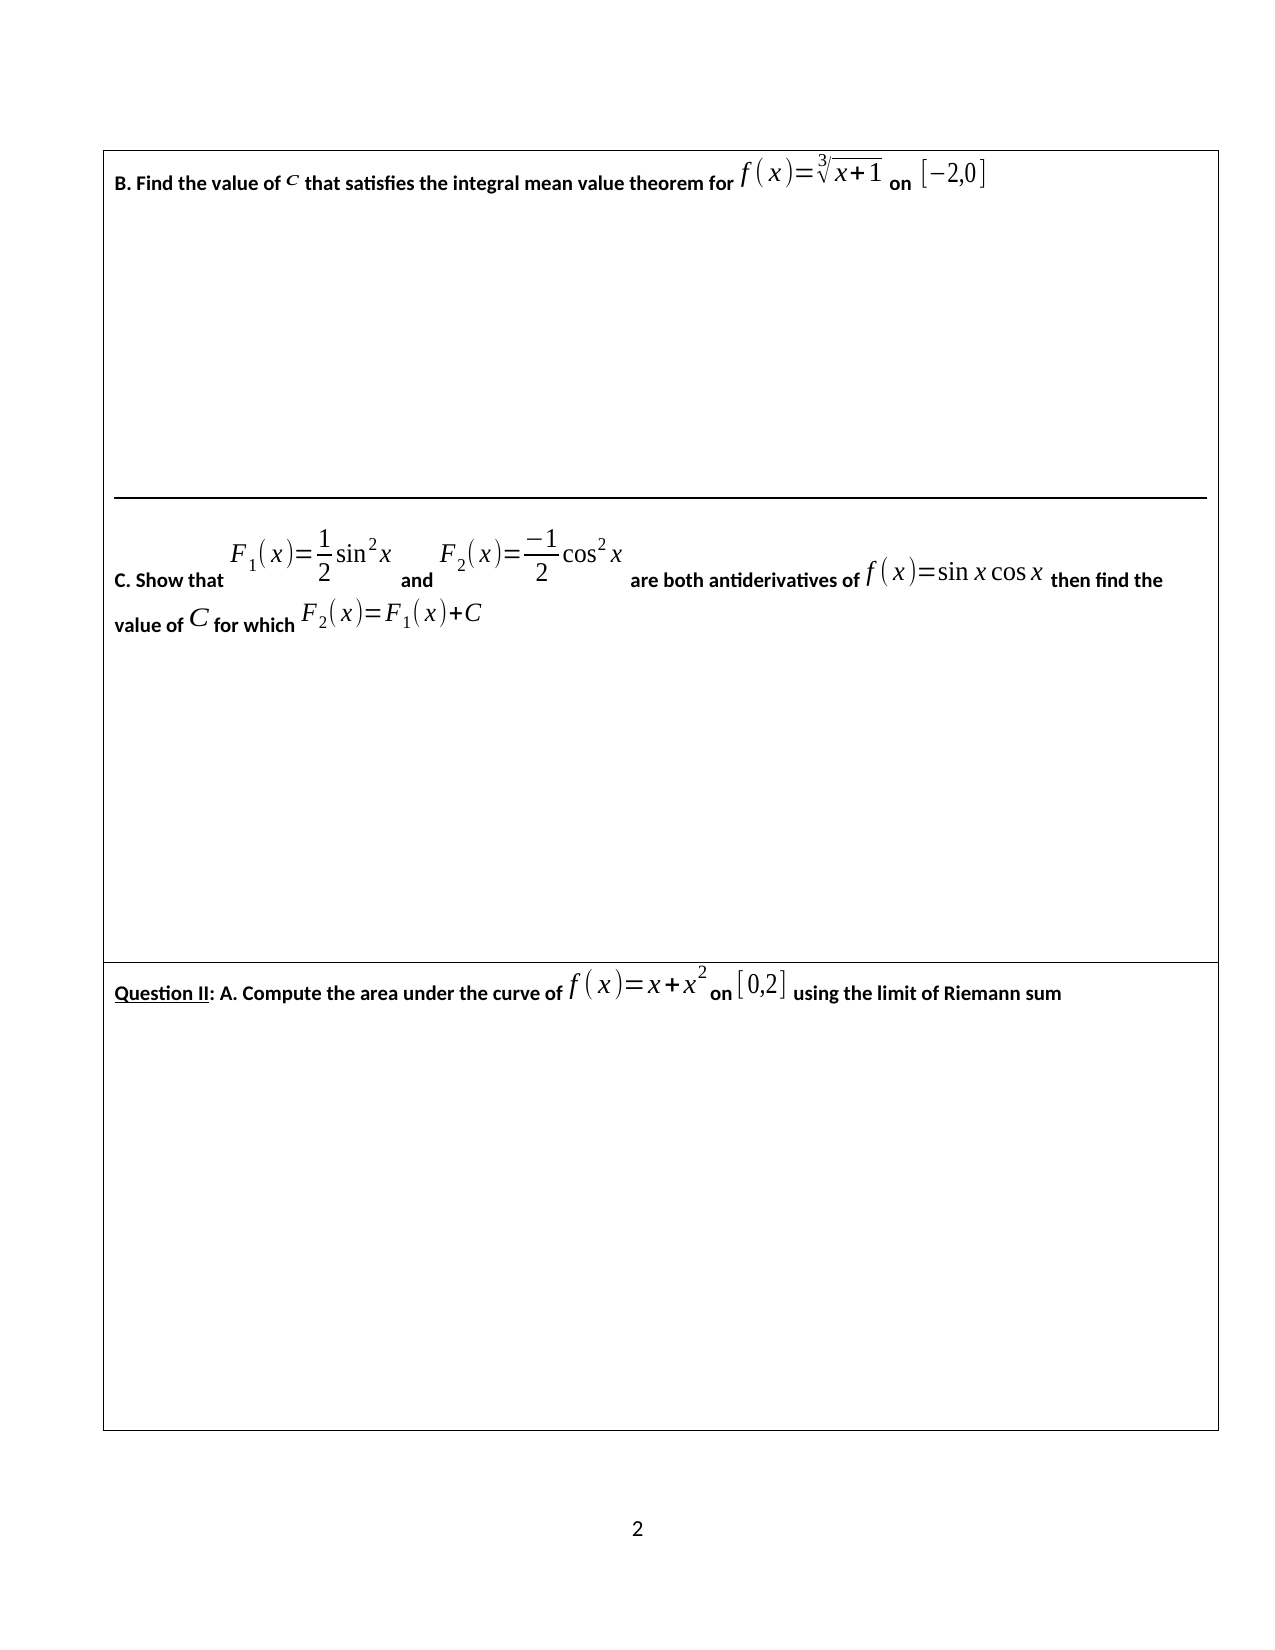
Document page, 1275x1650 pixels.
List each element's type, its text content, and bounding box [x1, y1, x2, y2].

table_cell Question II: A. Compute the area under the curve of on using the limit of Riemann sum [104, 963, 1218, 1430]
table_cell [104, 151, 1218, 962]
